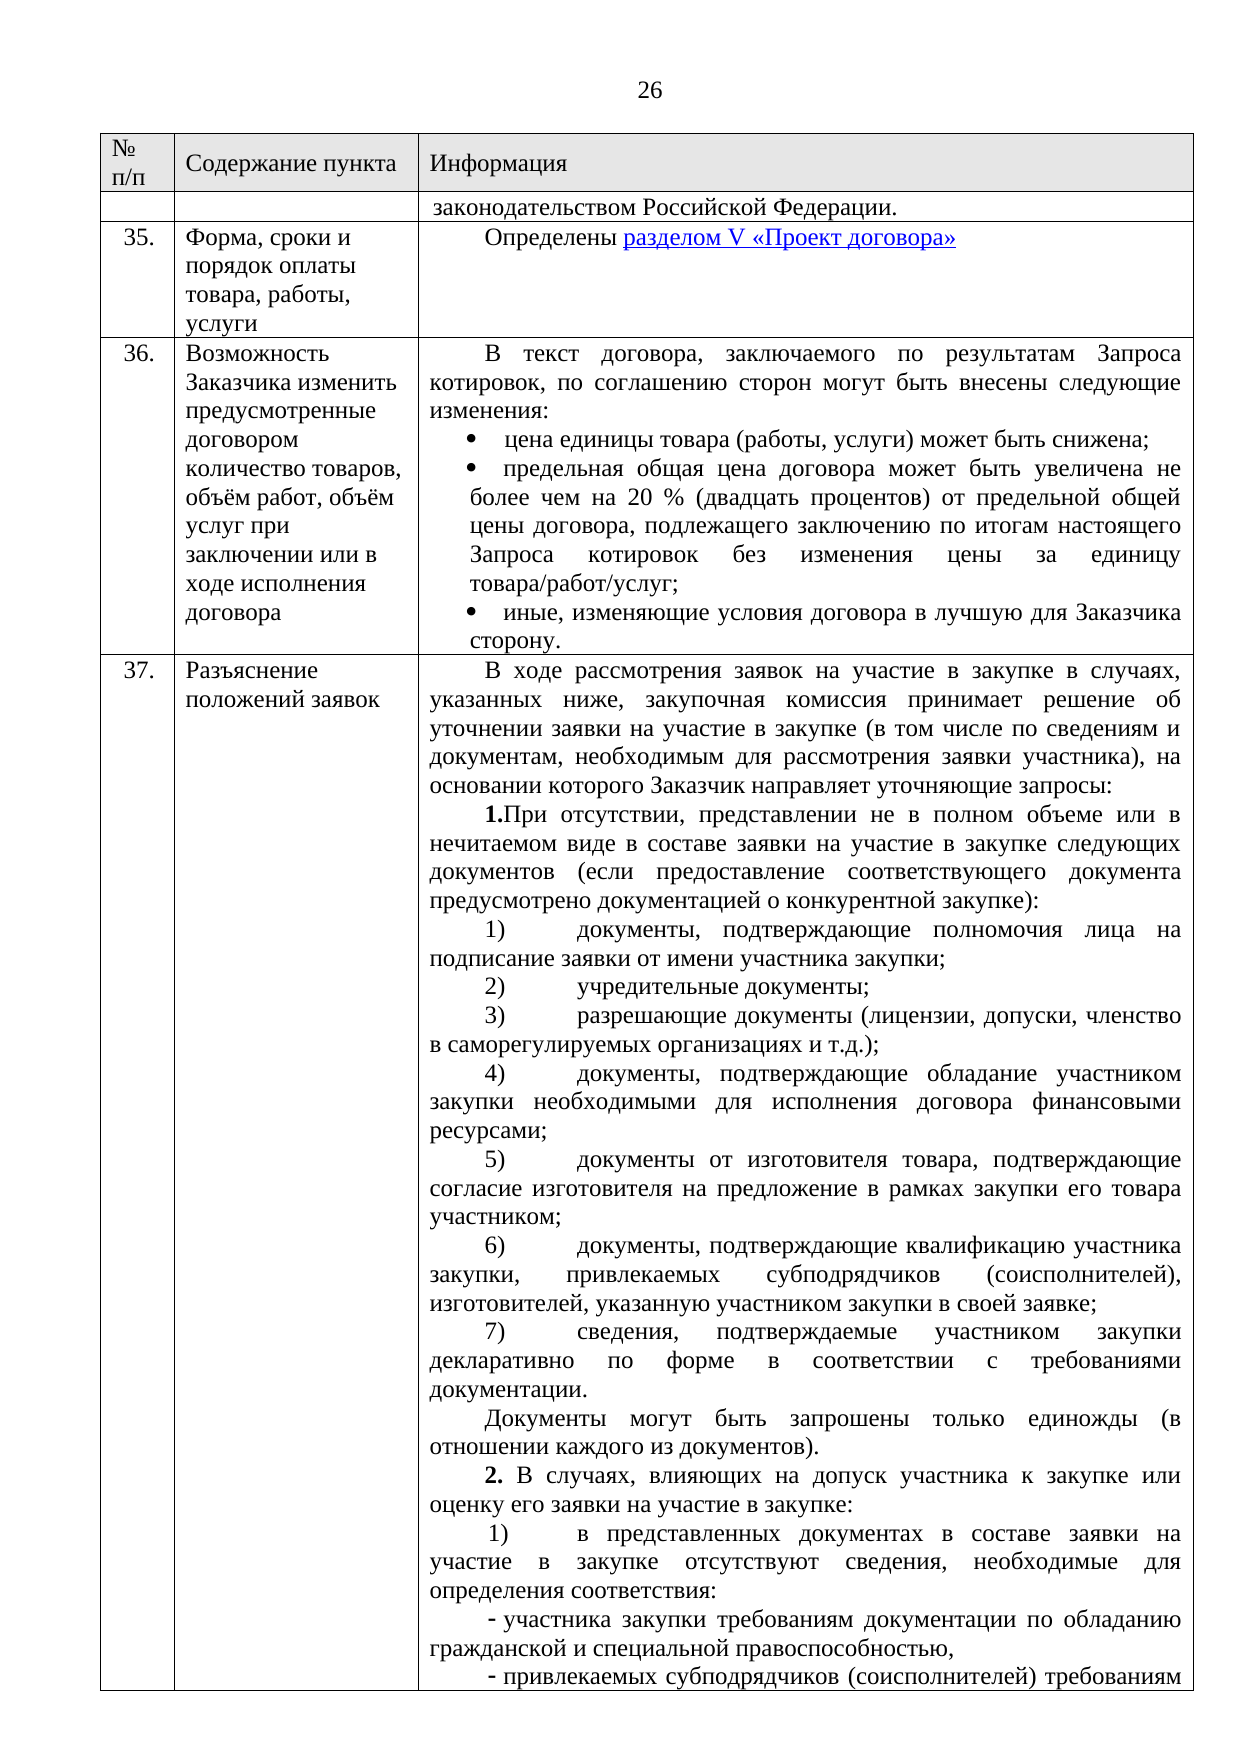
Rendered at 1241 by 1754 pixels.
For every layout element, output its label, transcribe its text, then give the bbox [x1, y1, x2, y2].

table_cell Форма, сроки и порядок оплаты товара, работы, услуги [175, 222, 418, 337]
table_header Содержание пункта [175, 134, 418, 191]
table_cell [101, 655, 174, 1690]
table_cell Возможность Заказчика изменить предусмотренные договором количество товаров, объём работ, объём услуг при заключении или в ходе исполнения договора [175, 338, 418, 654]
table_cell Определены разделом V «Проект договора» [419, 222, 1193, 337]
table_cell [175, 192, 418, 221]
table_cell В текст договора, заключаемого по результатам Запроса котировок, по соглашению сторон могут быть внесены следующие изменения: цена единицы товара (работы, услуги) может быть снижена; предельная общая цена договора может быть увеличена не более чем на 20 % (двадцать процентов) от предельной общей цены договора, подлежащего заключению по итогам настоящего Запроса котировок без изменения цены за единицу товара/работ/услуг; иные, изменяющие условия договора в лучшую для Заказчика сторону. [419, 338, 1193, 654]
table_cell [101, 222, 174, 337]
table_cell [101, 192, 174, 221]
table_header Информация [419, 134, 1193, 191]
table_cell Разъяснение положений заявок [175, 655, 418, 1690]
table_header № п/п [101, 134, 174, 191]
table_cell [419, 655, 1193, 1690]
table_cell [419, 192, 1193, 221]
table_cell [101, 338, 174, 654]
